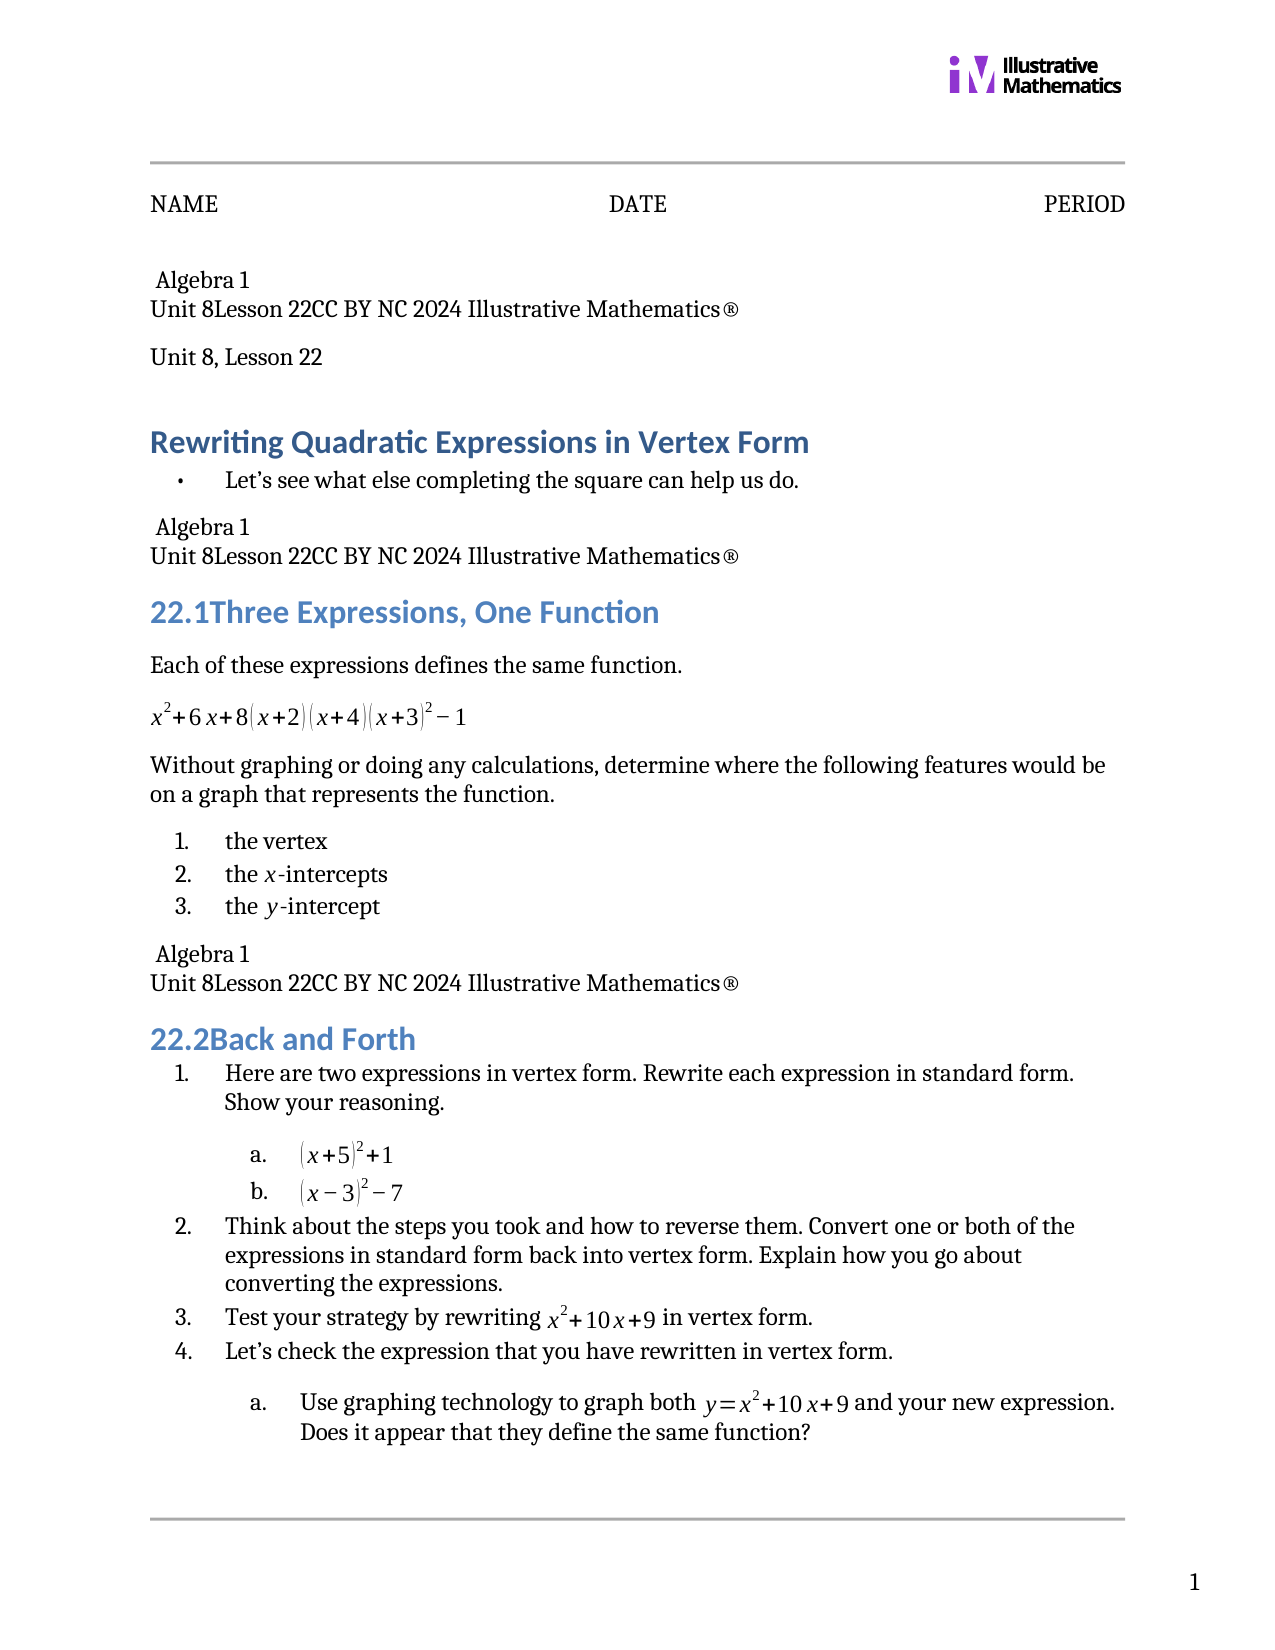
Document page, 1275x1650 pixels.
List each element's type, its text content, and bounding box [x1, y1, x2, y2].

subtitle 22.1Three Expressions, One Function [150, 592, 1125, 632]
subtitle 22.2Back and Forth [150, 1018, 1125, 1059]
subtitle Rewriting Quadratic Expressions in Vertex Form [150, 421, 1125, 462]
text Unit 8, Lesson 22 [150, 342, 1125, 371]
text Each of these expressions defines the same function. [150, 651, 1125, 680]
text Without graphing or doing any calculations, determine where the following features would be on a graph that represents the function. [150, 751, 1125, 808]
list the -intercept [175, 892, 1125, 921]
text Algebra 1 Unit 8Lesson 22CC BY NC 2024 Illustrative Mathematics® [150, 513, 1125, 571]
list the -intercepts [175, 860, 1125, 888]
list Let’s check the expression that you have rewritten in vertex form. [175, 1337, 1125, 1366]
list Test your strategy by rewriting in vertex form. [175, 1302, 1125, 1333]
list Here are two expressions in vertex form. Rewrite each expression in standard form. Show your reasoning. [175, 1059, 1125, 1116]
list Use graphing technology to graph both and your new expression. Does it appear that they define the same function? [250, 1386, 1125, 1446]
picture [949, 55, 1121, 93]
text Algebra 1 Unit 8Lesson 22CC BY NC 2024 Illustrative Mathematics® [150, 266, 1125, 324]
text Algebra 1 Unit 8Lesson 22CC BY NC 2024 Illustrative Mathematics® [150, 940, 1125, 997]
list Let’s see what else completing the square can help us do. [175, 466, 1125, 494]
list the vertex [175, 827, 1125, 856]
list Think about the steps you took and how to reverse them. Convert one or both of the expressions in standard form back into vertex form. Explain how you go about converting the expressions. [175, 1212, 1125, 1298]
